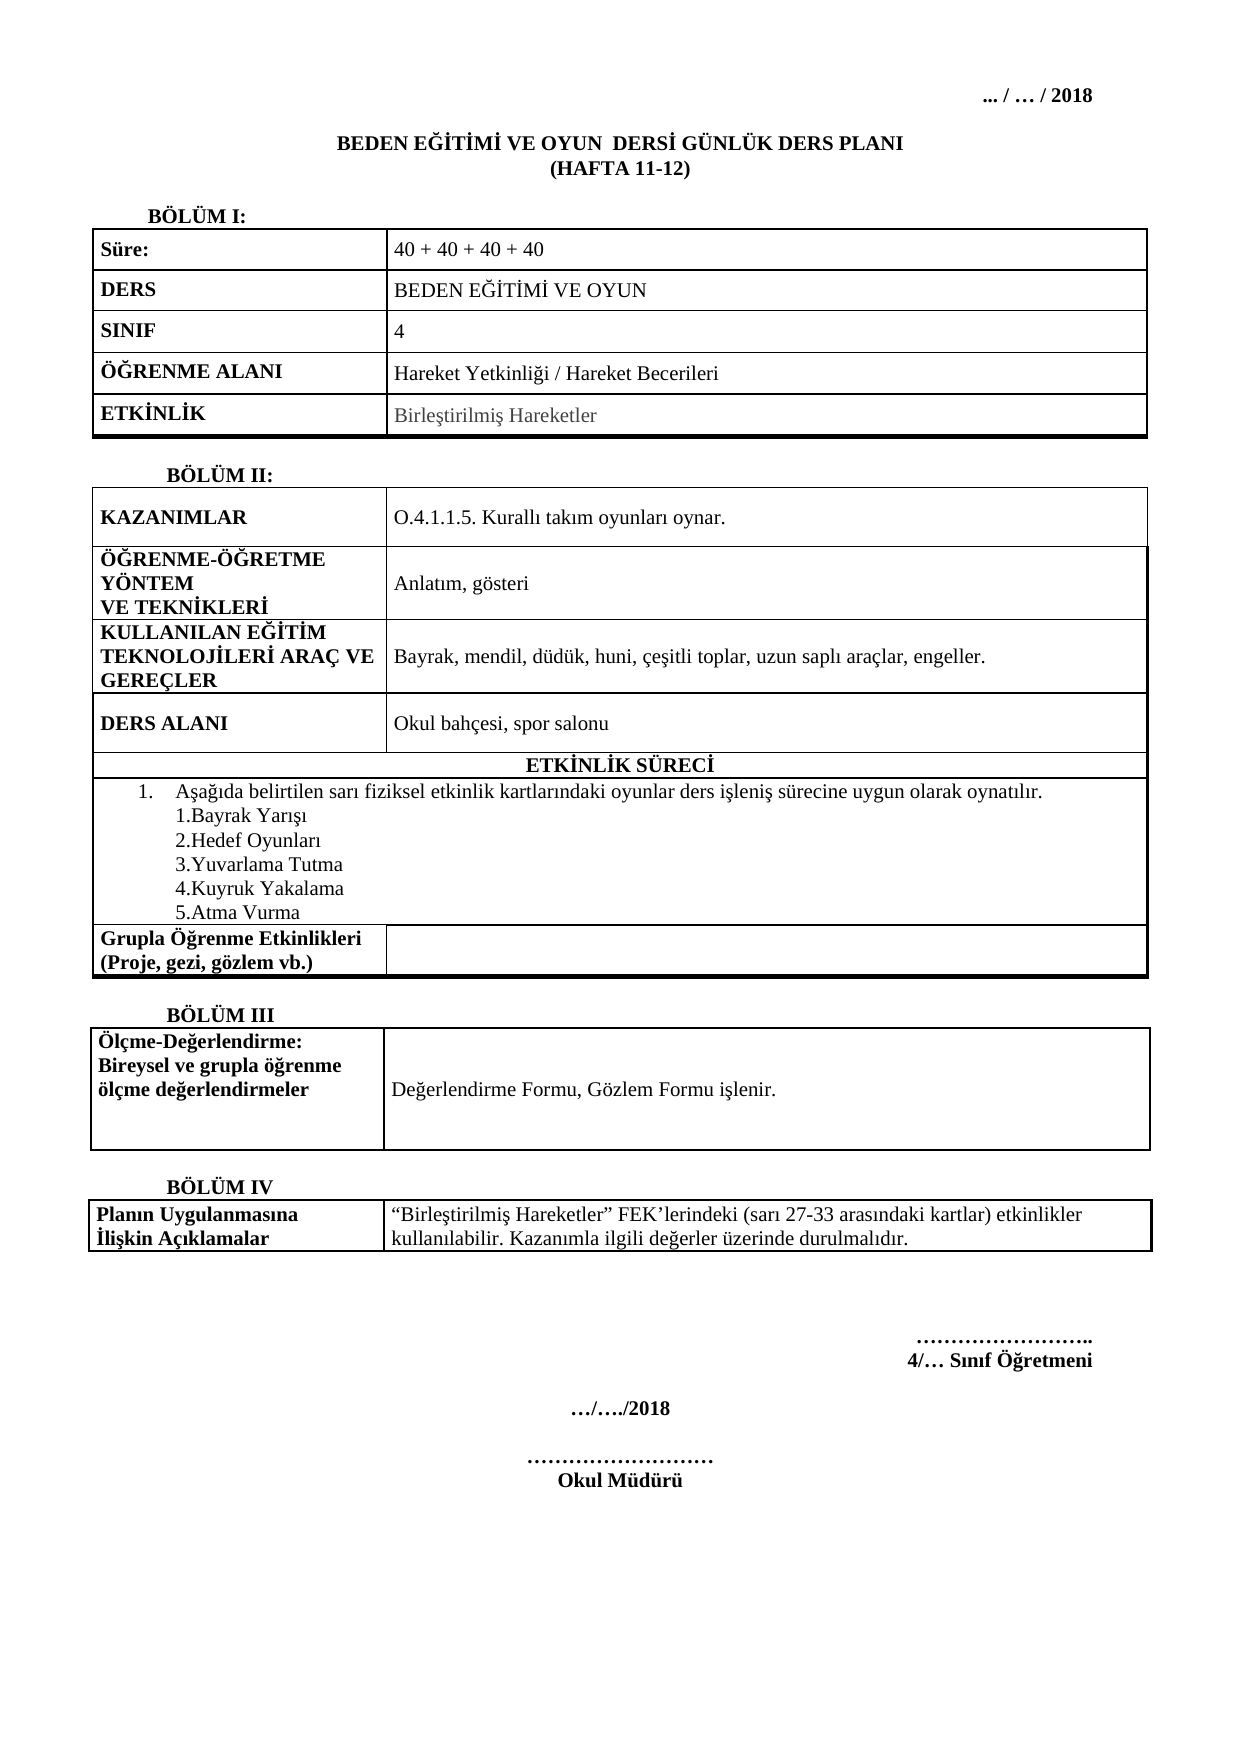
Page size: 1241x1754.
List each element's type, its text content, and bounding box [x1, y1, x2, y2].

table_cell KULLANILAN EĞİTİM TEKNOLOJİLERİ ARAÇ VE GEREÇLER [93, 620, 386, 692]
subtitle BÖLÜM IV [148, 1175, 1093, 1199]
text BÖLÜM I: [148, 203, 1093, 228]
table_header KAZANIMLAR [93, 488, 386, 546]
text …/…./2018 [148, 1396, 1093, 1420]
table_cell Okul bahçesi, spor salonu [387, 694, 1146, 752]
table_header “Birleştirilmiş Hareketler” FEK’lerindeki (sarı 27-33 arasındaki kartlar) etkinlikler kullanılabilir. Kazanımla ilgili değerler üzerinde durulmalıdır. [385, 1201, 1150, 1249]
table_cell Aşağıda belirtilen sarı fiziksel etkinlik kartlarındaki oyunlar ders işleniş sürecine uygun olarak oynatılır. 1.Bayrak Yarışı 2.Hedef Oyunları 3.Yuvarlama Tutma 4.Kuyruk Yakalama 5.Atma Vurma [94, 779, 1146, 924]
text ……………………… [148, 1444, 1093, 1468]
text BÖLÜM II: [148, 463, 1093, 487]
table_header O.4.1.1.5. Kurallı takım oyunları oynar. [387, 488, 1147, 546]
text ... / … / 2018 [148, 83, 1093, 107]
table_cell Birleştirilmiş Hareketler [388, 395, 1146, 434]
text Okul Müdürü [148, 1468, 1093, 1492]
table_cell ÖĞRENME ALANI [94, 353, 386, 393]
text (HAFTA 11-12) [148, 155, 1093, 179]
table_cell DERS [94, 271, 386, 310]
table_cell [387, 926, 1146, 974]
table_cell ÖĞRENME-ÖĞRETME YÖNTEM VE TEKNİKLERİ [93, 547, 386, 619]
table_cell ETKİNLİK SÜRECİ [94, 753, 1146, 777]
text …………………….. [148, 1324, 1093, 1348]
table_header Planın Uygulanmasına İlişkin Açıklamalar [90, 1201, 383, 1249]
text 4/… Sınıf Öğretmeni [148, 1348, 1093, 1372]
table_header Süre: [94, 230, 386, 269]
table_cell 4 [388, 311, 1146, 352]
table_cell SINIF [94, 311, 386, 352]
table_cell Grupla Öğrenme Etkinlikleri (Proje, gezi, gözlem vb.) [94, 925, 386, 974]
table_header Değerlendirme Formu, Gözlem Formu işlenir. [385, 1029, 1149, 1149]
table_cell Anlatım, gösteri [387, 547, 1146, 619]
table_cell DERS ALANI [94, 694, 386, 752]
table_header 40 + 40 + 40 + 40 [388, 230, 1146, 269]
table_cell Hareket Yetkinliği / Hareket Becerileri [388, 353, 1146, 393]
table_cell BEDEN EĞİTİMİ VE OYUN [388, 271, 1146, 310]
table_cell Bayrak, mendil, düdük, huni, çeşitli toplar, uzun saplı araçlar, engeller. [387, 620, 1146, 692]
subtitle BÖLÜM III [148, 1003, 1093, 1027]
text BEDEN EĞİTİMİ VE OYUN DERSİ GÜNLÜK DERS PLANI [148, 131, 1093, 155]
table_cell ETKİNLİK [94, 395, 386, 434]
table_header Ölçme-Değerlendirme: Bireysel ve grupla öğrenme ölçme değerlendirmeler [92, 1029, 383, 1149]
